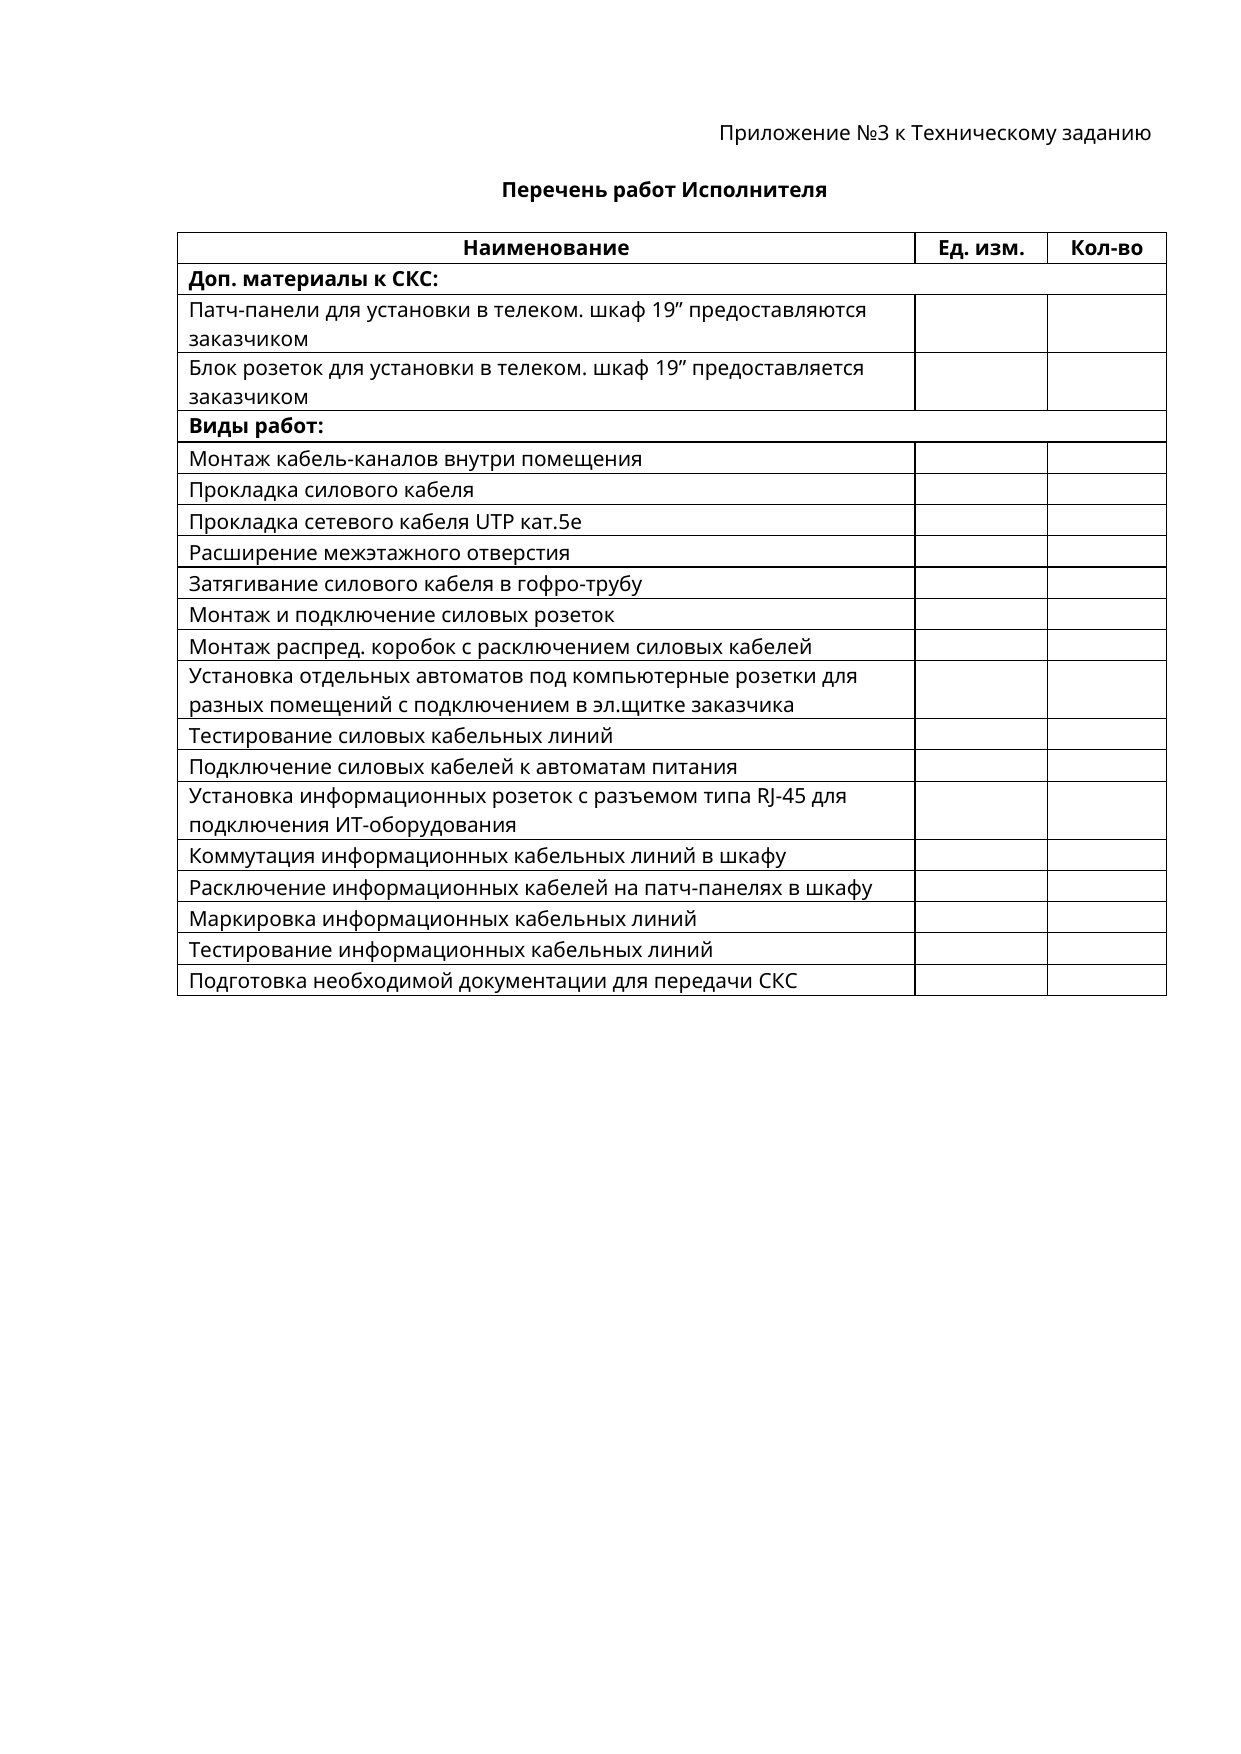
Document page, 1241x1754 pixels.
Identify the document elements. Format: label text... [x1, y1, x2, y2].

table_cell [1048, 871, 1166, 901]
table_cell [916, 599, 1047, 629]
table_cell Коммутация информационных кабельных линий в шкафу [178, 840, 914, 870]
table_cell [1048, 568, 1166, 598]
text Приложение №3 к Техническому заданию [215, 118, 1152, 147]
table_cell Подготовка необходимой документации для передачи СКС [178, 965, 914, 995]
table_cell Установка информационных розеток с разъемом типа RJ-45 для подключения ИТ-оборудования [178, 782, 914, 838]
table_cell [916, 443, 1047, 473]
table_cell [916, 719, 1047, 749]
table_cell [916, 661, 1047, 718]
table_cell [1048, 536, 1166, 566]
table_cell [916, 630, 1047, 660]
table_cell [1048, 902, 1166, 932]
table_cell Тестирование информационных кабельных линий [178, 933, 914, 963]
table_cell [1048, 750, 1166, 781]
table_cell [916, 933, 1047, 963]
table_cell [1048, 630, 1166, 660]
table_header Наименование [178, 233, 914, 263]
table_cell [1048, 505, 1166, 535]
table_cell [1048, 719, 1166, 749]
table_cell [1048, 599, 1166, 629]
table_cell Расширение межэтажного отверстия [178, 536, 914, 566]
text Перечень работ Исполнителя [177, 175, 1152, 203]
table_cell [916, 295, 1047, 352]
table_cell [916, 782, 1047, 838]
table_cell [916, 474, 1047, 504]
table_cell [916, 568, 1047, 598]
table_cell Монтаж распред. коробок с расключением силовых кабелей [178, 630, 914, 660]
table_cell Установка отдельных автоматов под компьютерные розетки для разных помещений с подключением в эл.щитке заказчика [178, 661, 914, 718]
table_cell [1048, 443, 1166, 473]
table_cell Подключение силовых кабелей к автоматам питания [178, 750, 914, 781]
table_cell [1048, 965, 1166, 995]
table_cell Тестирование силовых кабельных линий [178, 719, 914, 749]
table_cell [916, 750, 1047, 781]
table_cell Затягивание силового кабеля в гофро-трубу [178, 568, 914, 598]
table_cell Расключение информационных кабелей на патч-панелях в шкафу [178, 871, 914, 901]
table_cell [916, 840, 1047, 870]
table_cell [1048, 840, 1166, 870]
table_cell [1048, 782, 1166, 838]
table_cell Прокладка сетевого кабеля UTP кат.5e [178, 505, 914, 535]
table_cell [916, 965, 1047, 995]
table_cell [1048, 353, 1166, 410]
table_cell Маркировка информационных кабельных линий [178, 902, 914, 932]
table_cell [916, 902, 1047, 932]
table_header Ед. изм. [916, 233, 1047, 263]
table_header Кол-во [1048, 233, 1166, 263]
table_cell [916, 536, 1047, 566]
table_cell [916, 353, 1047, 410]
table_cell Монтаж и подключение силовых розеток [178, 599, 914, 629]
table_cell Виды работ: [178, 411, 1166, 441]
table_cell [916, 505, 1047, 535]
table_cell Монтаж кабель-каналов внутри помещения [178, 443, 914, 473]
table_cell [1048, 661, 1166, 718]
table_cell Блок розеток для установки в телеком. шкаф 19” предоставляется заказчиком [178, 353, 914, 410]
table_cell Доп. материалы к СКС: [178, 264, 1166, 294]
table_cell [1048, 295, 1166, 352]
table_cell [1048, 933, 1166, 963]
table_cell Прокладка силового кабеля [178, 474, 914, 504]
table_cell [1048, 474, 1166, 504]
table_cell [916, 871, 1047, 901]
table_cell Патч-панели для установки в телеком. шкаф 19” предоставляются заказчиком [178, 295, 914, 352]
